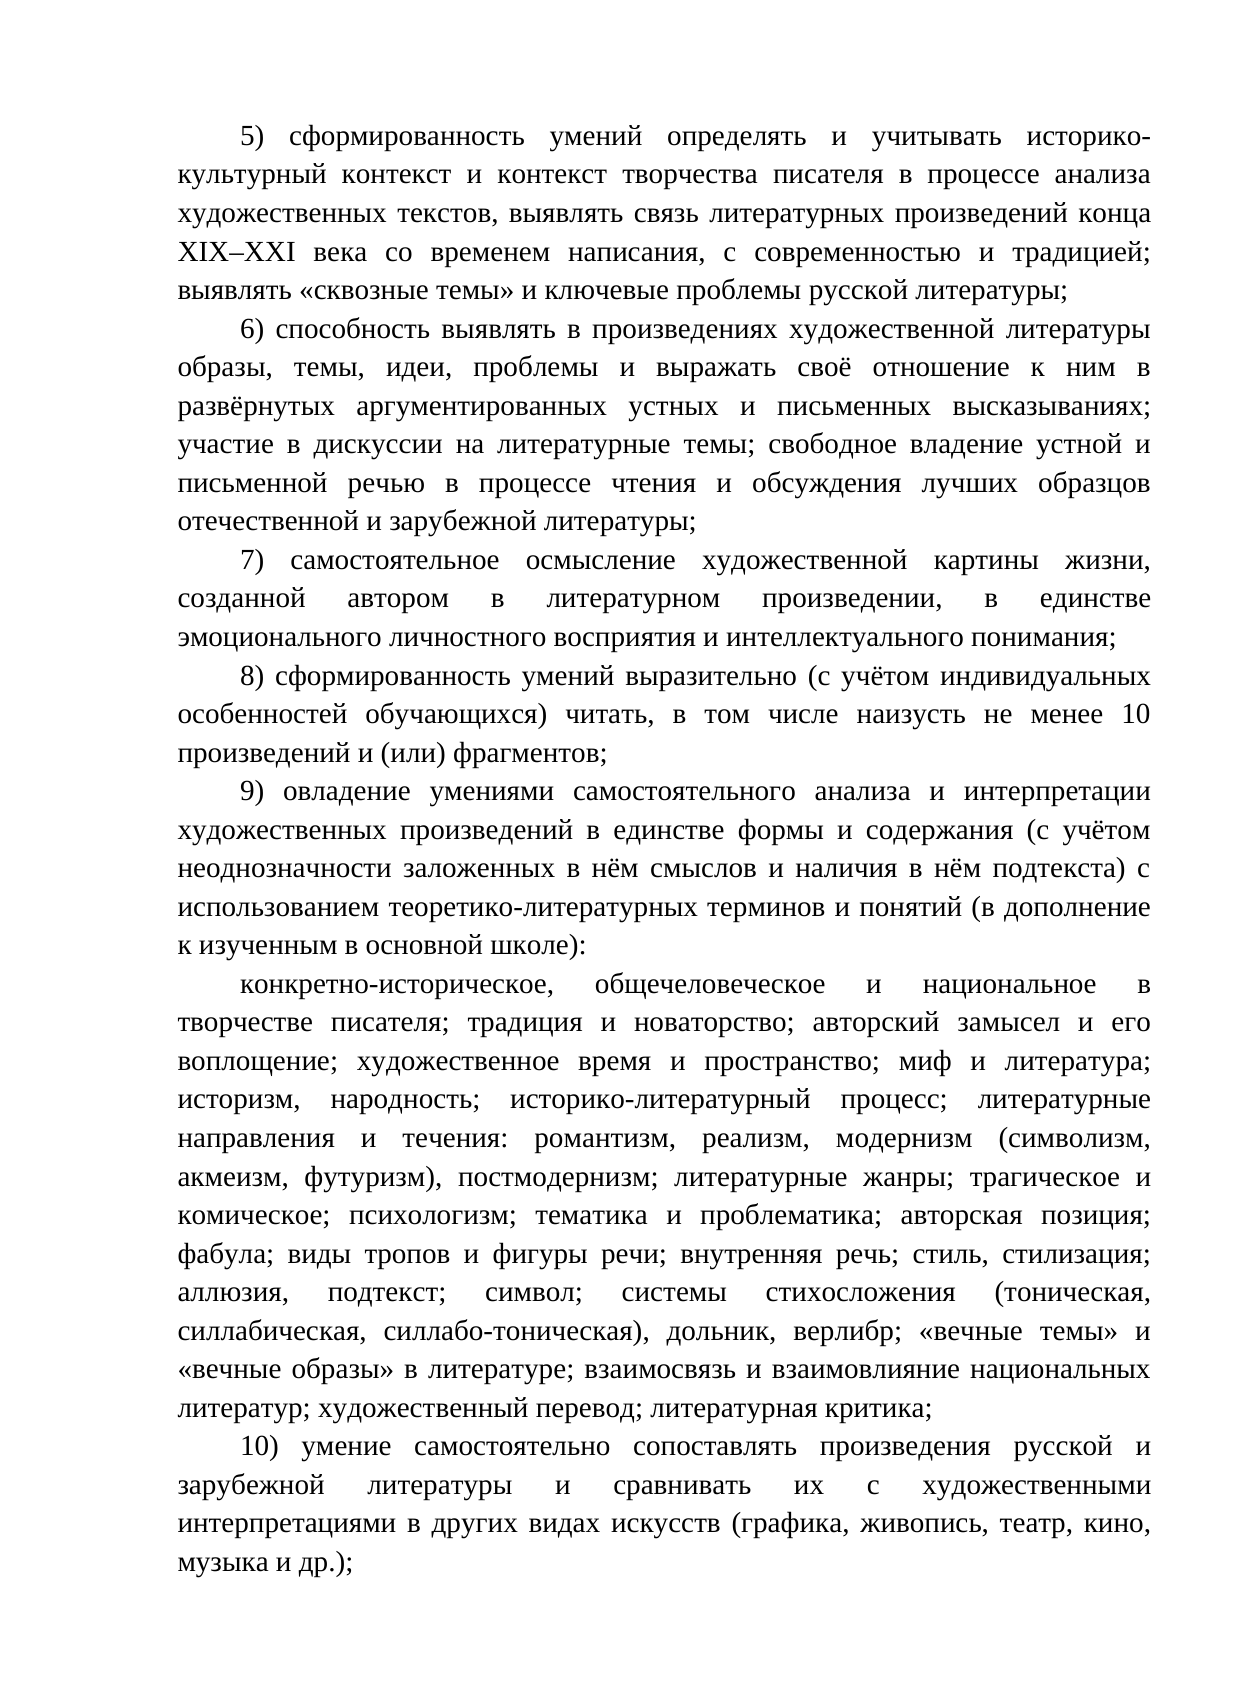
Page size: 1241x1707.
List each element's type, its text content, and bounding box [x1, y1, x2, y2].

text 9) овладение умениями самостоятельного анализа и интерпретации художественных произведений в единстве формы и содержания (с учётом неоднозначности заложенных в нём смыслов и наличия в нём подтекста) с использованием теоретико-литературных терминов и понятий (в дополнение к изученным в основной школе): [177, 773, 1152, 961]
text конкретно-историческое, общечеловеческое и национальное в творчестве писателя; традиция и новаторство; авторский замысел и его воплощение; художественное время и пространство; миф и литература; историзм, народность; историко-литературный процесс; литературные направления и течения: романтизм, реализм, модернизм (символизм, акмеизм, футуризм), постмодернизм; литературные жанры; трагическое и комическое; психологизм; тематика и проблематика; авторская позиция; фабула; виды тропов и фигуры речи; внутренняя речь; стиль, стилизация; аллюзия, подтекст; символ; системы стихосложения (тоническая, силлабическая, силлабо-тоническая), дольник, верлибр; «вечные темы» и «вечные образы» в литературе; взаимосвязь и взаимовлияние национальных литератур; художественный перевод; литературная критика; [177, 966, 1152, 1423]
text 5) сформированность умений определять и учитывать историко-культурный контекст и контекст творчества писателя в процессе анализа художественных текстов, выявлять связь литературных произведений конца XIX–XXI века со временем написания, с современностью и традицией; выявлять «сквозные темы» и ключевые проблемы русской литературы; [177, 118, 1152, 306]
text 10) умение самостоятельно сопоставлять произведения русской и зарубежной литературы и сравнивать их с художественными интерпретациями в других видах искусств (графика, живопись, театр, кино, музыка и др.); [177, 1428, 1152, 1578]
text 8) сформированность умений выразительно (с учётом индивидуальных особенностей обучающихся) читать, в том числе наизусть не менее 10 произведений и (или) фрагментов; [177, 658, 1152, 768]
text 6) способность выявлять в произведениях художественной литературы образы, темы, идеи, проблемы и выражать своё отношение к ним в развёрнутых аргументированных устных и письменных высказываниях; участие в дискуссии на литературные темы; свободное владение устной и письменной речью в процессе чтения и обсуждения лучших образцов отечественной и зарубежной литературы; [177, 311, 1152, 537]
text 7) самостоятельное осмысление художественной картины жизни, созданной автором в литературном произведении, в единстве эмоционального личностного восприятия и интеллектуального понимания; [177, 542, 1152, 653]
